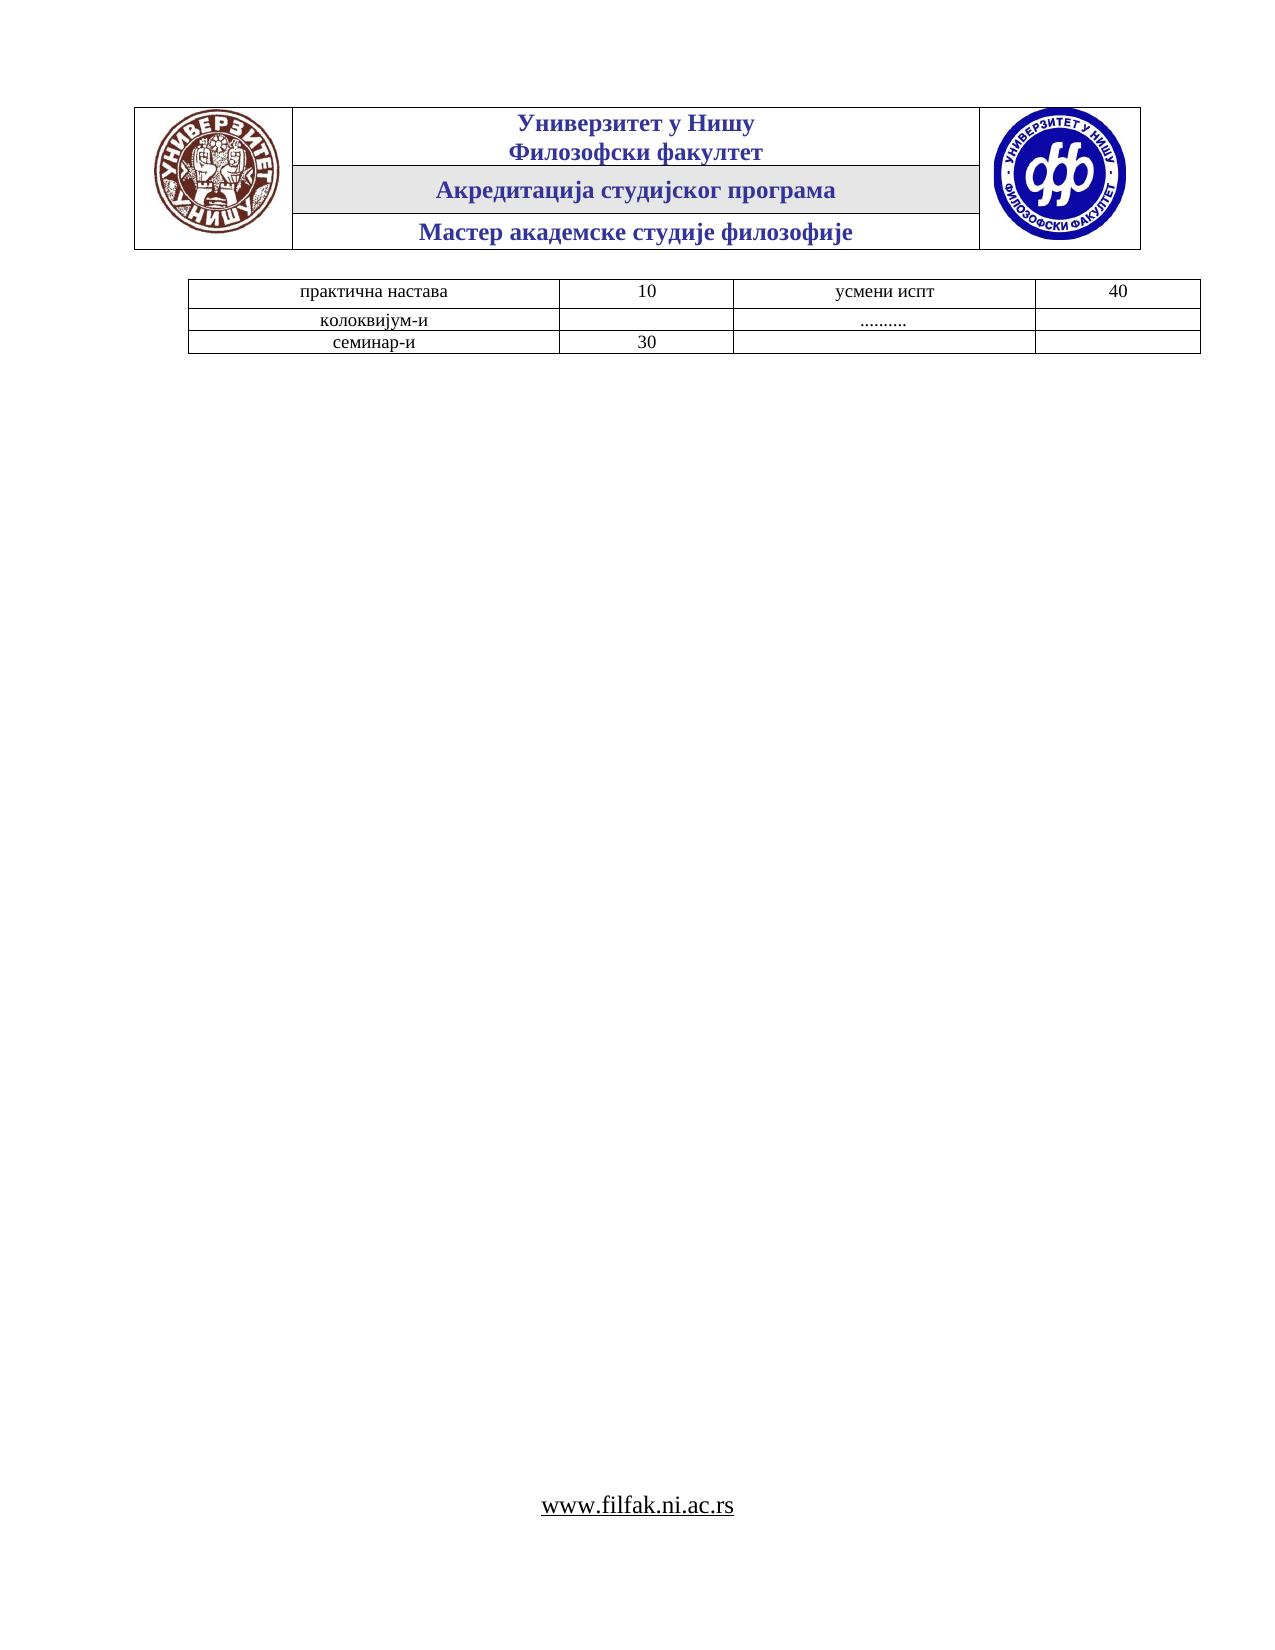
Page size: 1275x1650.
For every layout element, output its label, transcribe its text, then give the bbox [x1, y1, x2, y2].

table_cell семинар-и [189, 331, 559, 353]
table_cell 30 [560, 331, 733, 353]
table_cell усмени испт [734, 280, 1035, 308]
table_cell [1036, 331, 1200, 353]
table_cell [1036, 309, 1200, 330]
picture [993, 108, 1126, 240]
table_cell [734, 331, 1035, 353]
table_cell 10 [560, 280, 733, 308]
table_cell колоквијум-и [189, 309, 559, 330]
picture [150, 108, 283, 238]
table_cell 40 [1036, 280, 1200, 308]
table_cell [560, 309, 733, 330]
table_cell .......... [734, 309, 1035, 330]
table_cell практична настава [189, 280, 559, 308]
